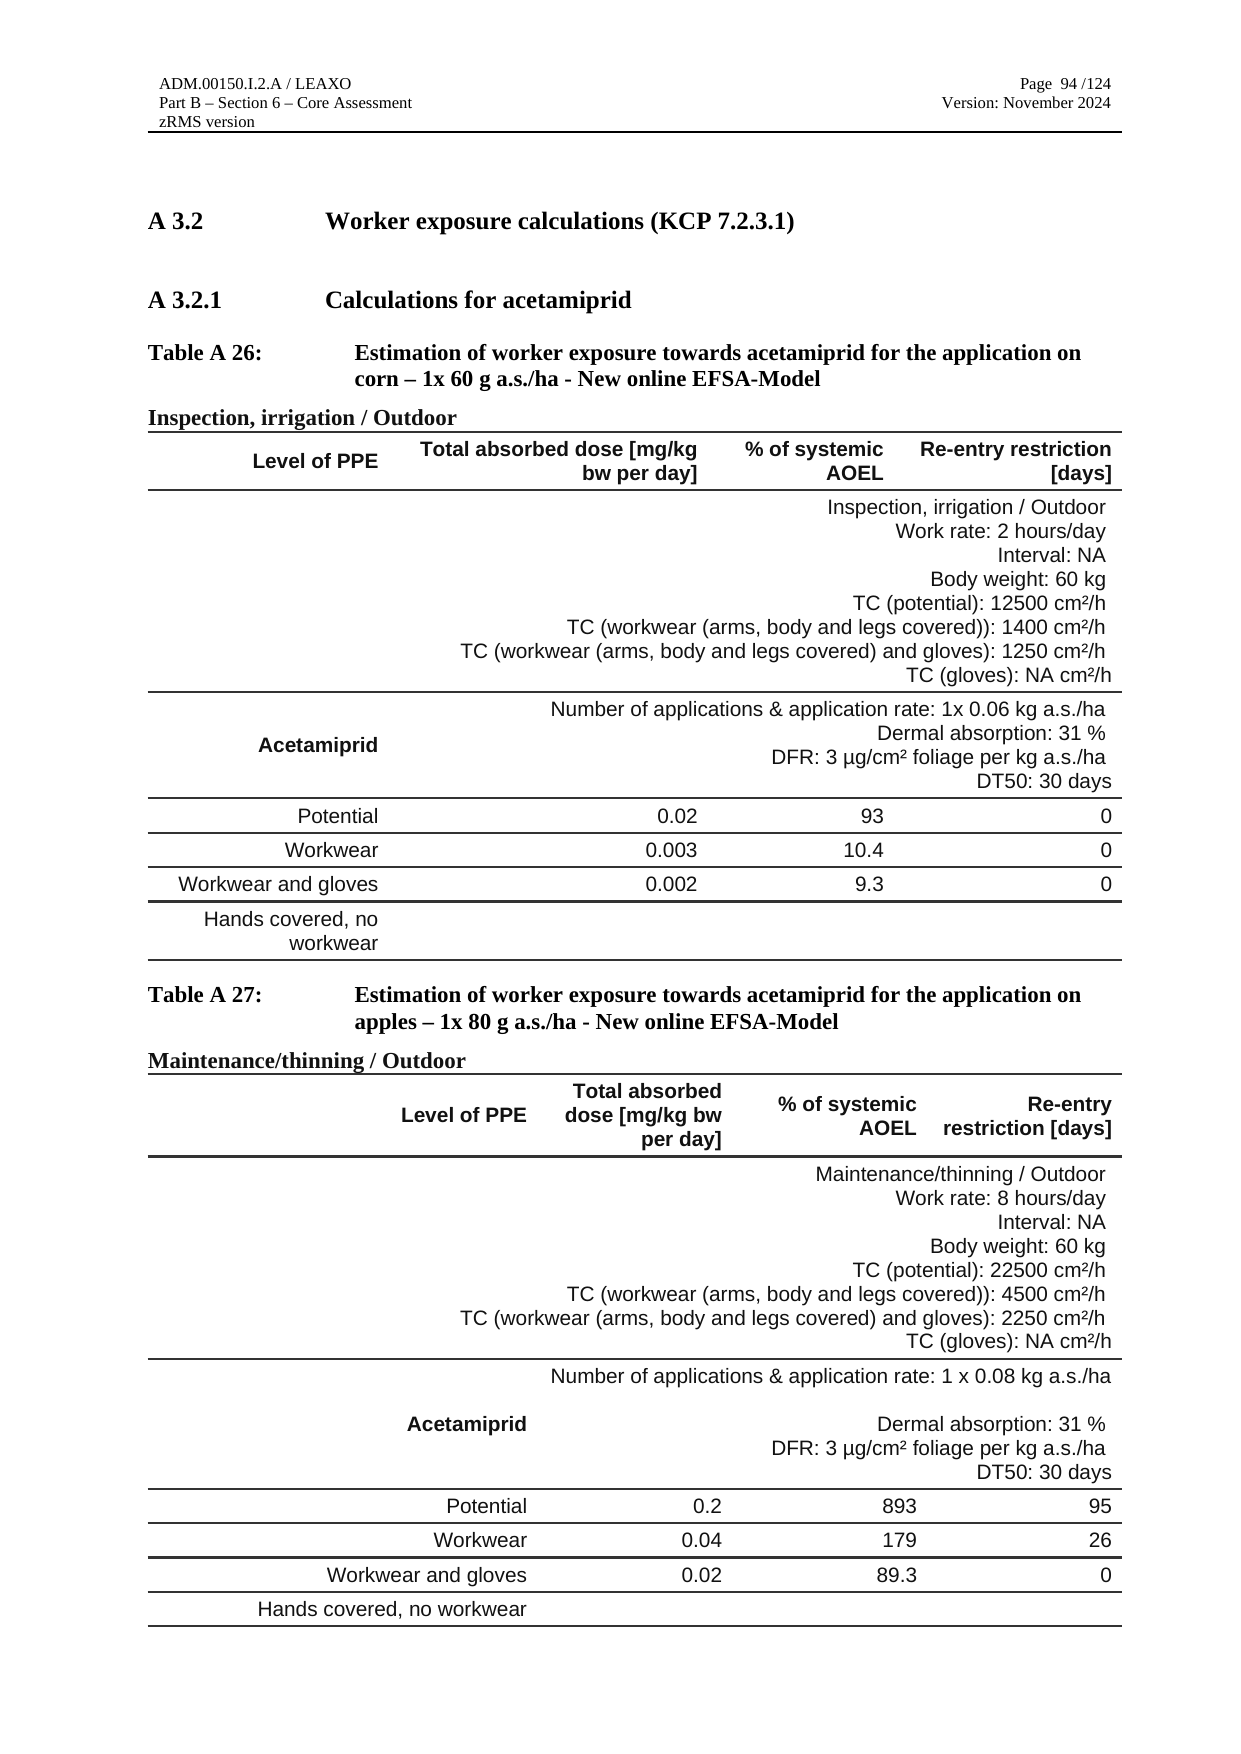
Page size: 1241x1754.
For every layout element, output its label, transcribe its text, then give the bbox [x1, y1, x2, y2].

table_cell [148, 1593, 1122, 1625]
text Worker exposure calculations (KCP 7.2.3.1) [148, 206, 1122, 235]
text Inspection, irrigation / Outdoor [148, 404, 1122, 431]
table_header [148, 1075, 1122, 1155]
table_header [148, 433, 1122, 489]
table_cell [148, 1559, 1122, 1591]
text Table A 26: Estimation of worker exposure towards acetamiprid for the application on corn – 1x 60 g a.s./ha - New online EFSA-Model [148, 339, 1122, 392]
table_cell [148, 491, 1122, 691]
text Calculations for acetamiprid [148, 285, 1122, 314]
text Table A 27: Estimation of worker exposure towards acetamiprid for the application on apples – 1x 80 g a.s./ha - New online EFSA-Model [148, 982, 1122, 1034]
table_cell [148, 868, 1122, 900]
text Maintenance/thinning / Outdoor [148, 1047, 1122, 1073]
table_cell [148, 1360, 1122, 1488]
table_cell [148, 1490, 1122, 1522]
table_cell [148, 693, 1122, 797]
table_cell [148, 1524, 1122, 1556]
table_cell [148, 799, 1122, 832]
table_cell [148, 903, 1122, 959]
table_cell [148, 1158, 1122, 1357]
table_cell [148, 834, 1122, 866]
